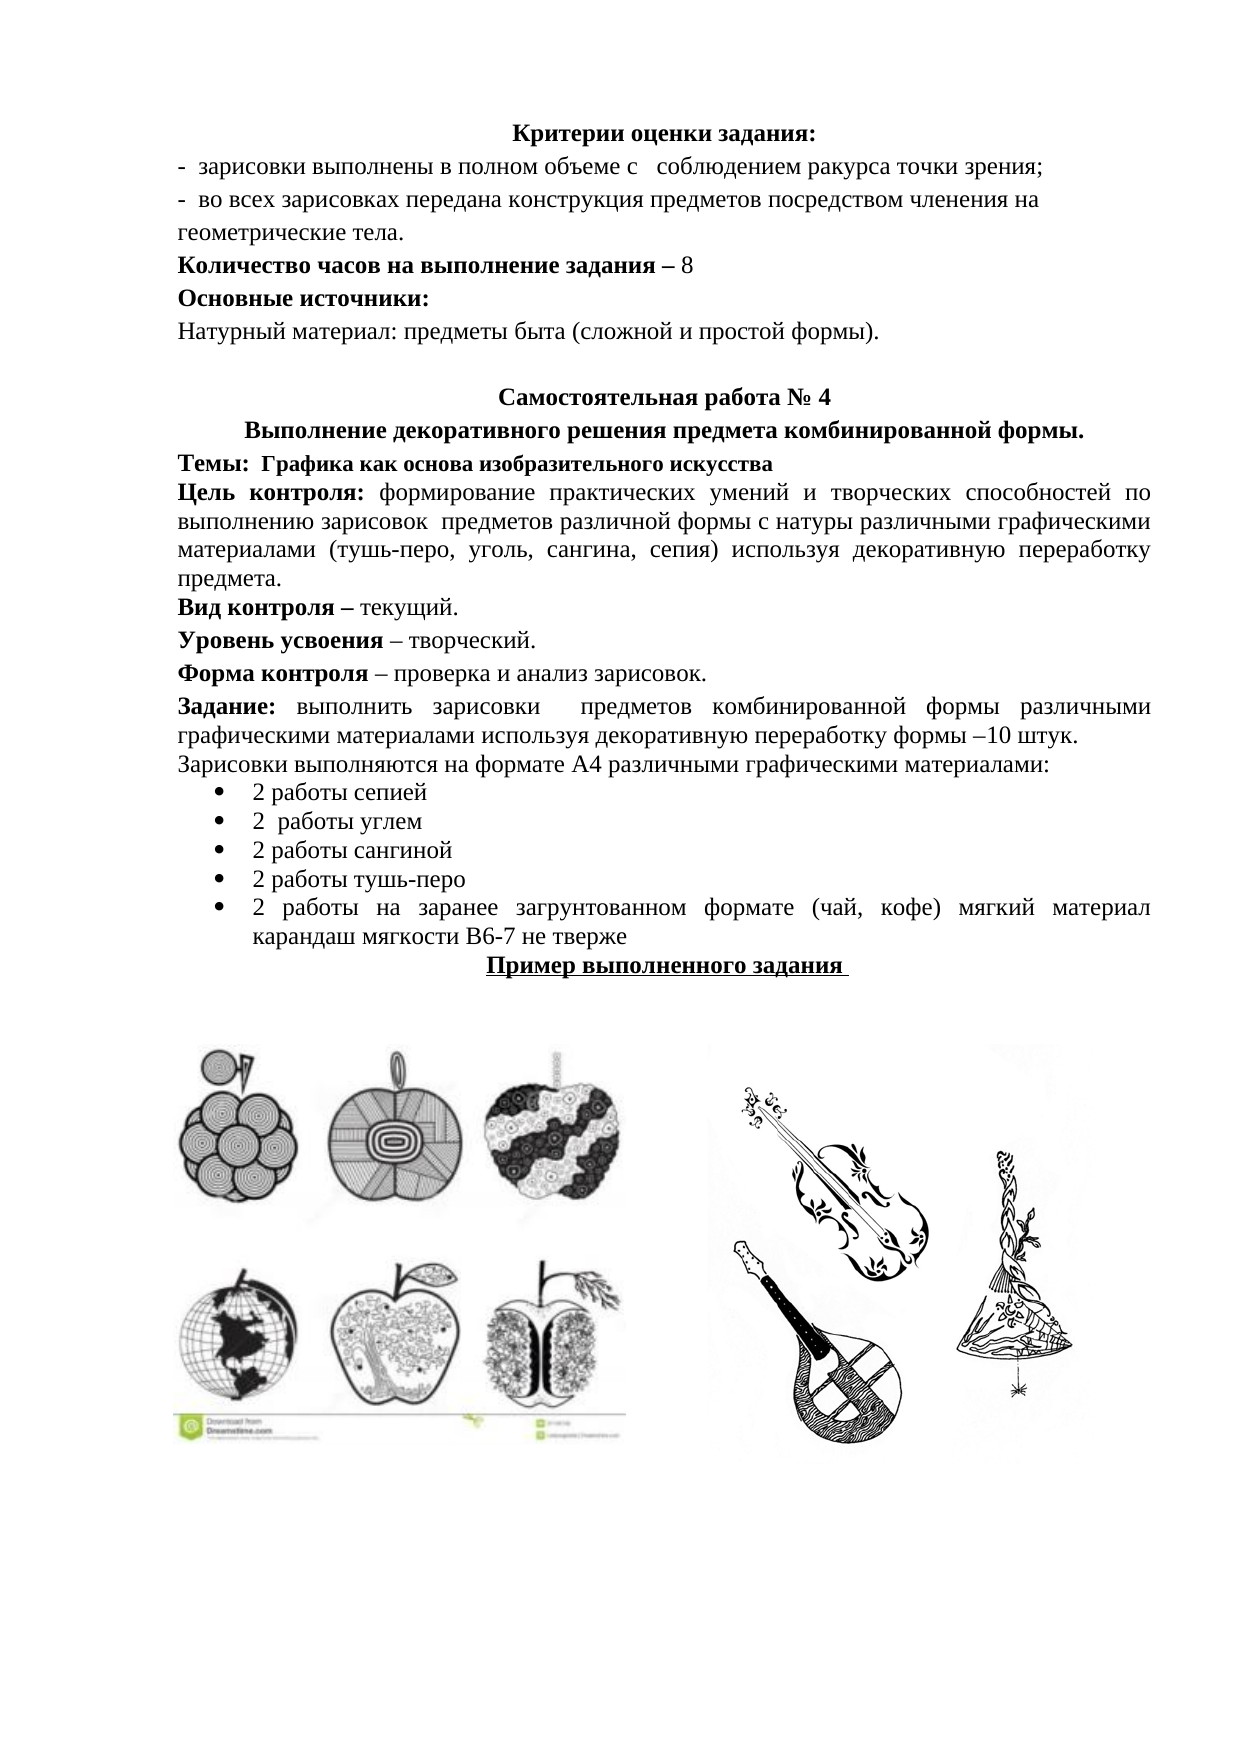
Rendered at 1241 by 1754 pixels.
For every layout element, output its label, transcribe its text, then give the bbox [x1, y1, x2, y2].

text Натурный материал: предметы быта (сложной и простой формы). [177, 316, 1152, 345]
list 2 работы сепией [215, 777, 1152, 806]
table_header [626, 1045, 1163, 1473]
text Количество часов на выполнение задания – 8 [177, 250, 1152, 279]
text Задание: выполнить зарисовки предметов комбинированной формы различными графическими материалами используя декоративную переработку формы –10 штук. [177, 691, 1152, 749]
table_header [166, 1045, 626, 1473]
text - зарисовки выполнены в полном объеме с соблюдением ракурса точки зрения; [177, 151, 1152, 180]
text - во всех зарисовках передана конструкция предметов посредством членения на геометрические тела. [177, 184, 1152, 246]
text Вид контроля – текущий. [177, 592, 1152, 621]
text Форма контроля – проверка и анализ зарисовок. [177, 658, 1152, 687]
list 2 работы углем [215, 806, 1152, 835]
picture [707, 1044, 1096, 1464]
text Основные источники: [177, 283, 1152, 312]
text Критерии оценки задания: [177, 118, 1152, 147]
text Уровень усвоения – творческий. [177, 625, 1152, 654]
text Выполнение декоративного решения предмета комбинированной формы. [177, 415, 1152, 444]
text Пример выполненного задания [177, 950, 1152, 979]
text Цель контроля: формирование практических умений и творческих способностей по выполнению зарисовок предметов различной формы с натуры различными графическими материалами (тушь-перо, уголь, сангина, сепия) используя декоративную переработку предмета. [177, 477, 1152, 592]
list 2 работы сангиной [215, 835, 1152, 864]
list 2 работы тушь-перо [215, 864, 1152, 892]
text Темы: Графика как основа изобразительного искусства [177, 448, 1152, 477]
text Самостоятельная работа № 4 [177, 382, 1152, 411]
list 2 работы на заранее загрунтованном формате (чай, кофе) мягкий материал карандаш мягкости В6-7 не тверже [215, 892, 1152, 950]
text Зарисовки выполняются на формате А4 различными графическими материалами: [177, 749, 1152, 777]
picture [173, 1044, 627, 1445]
